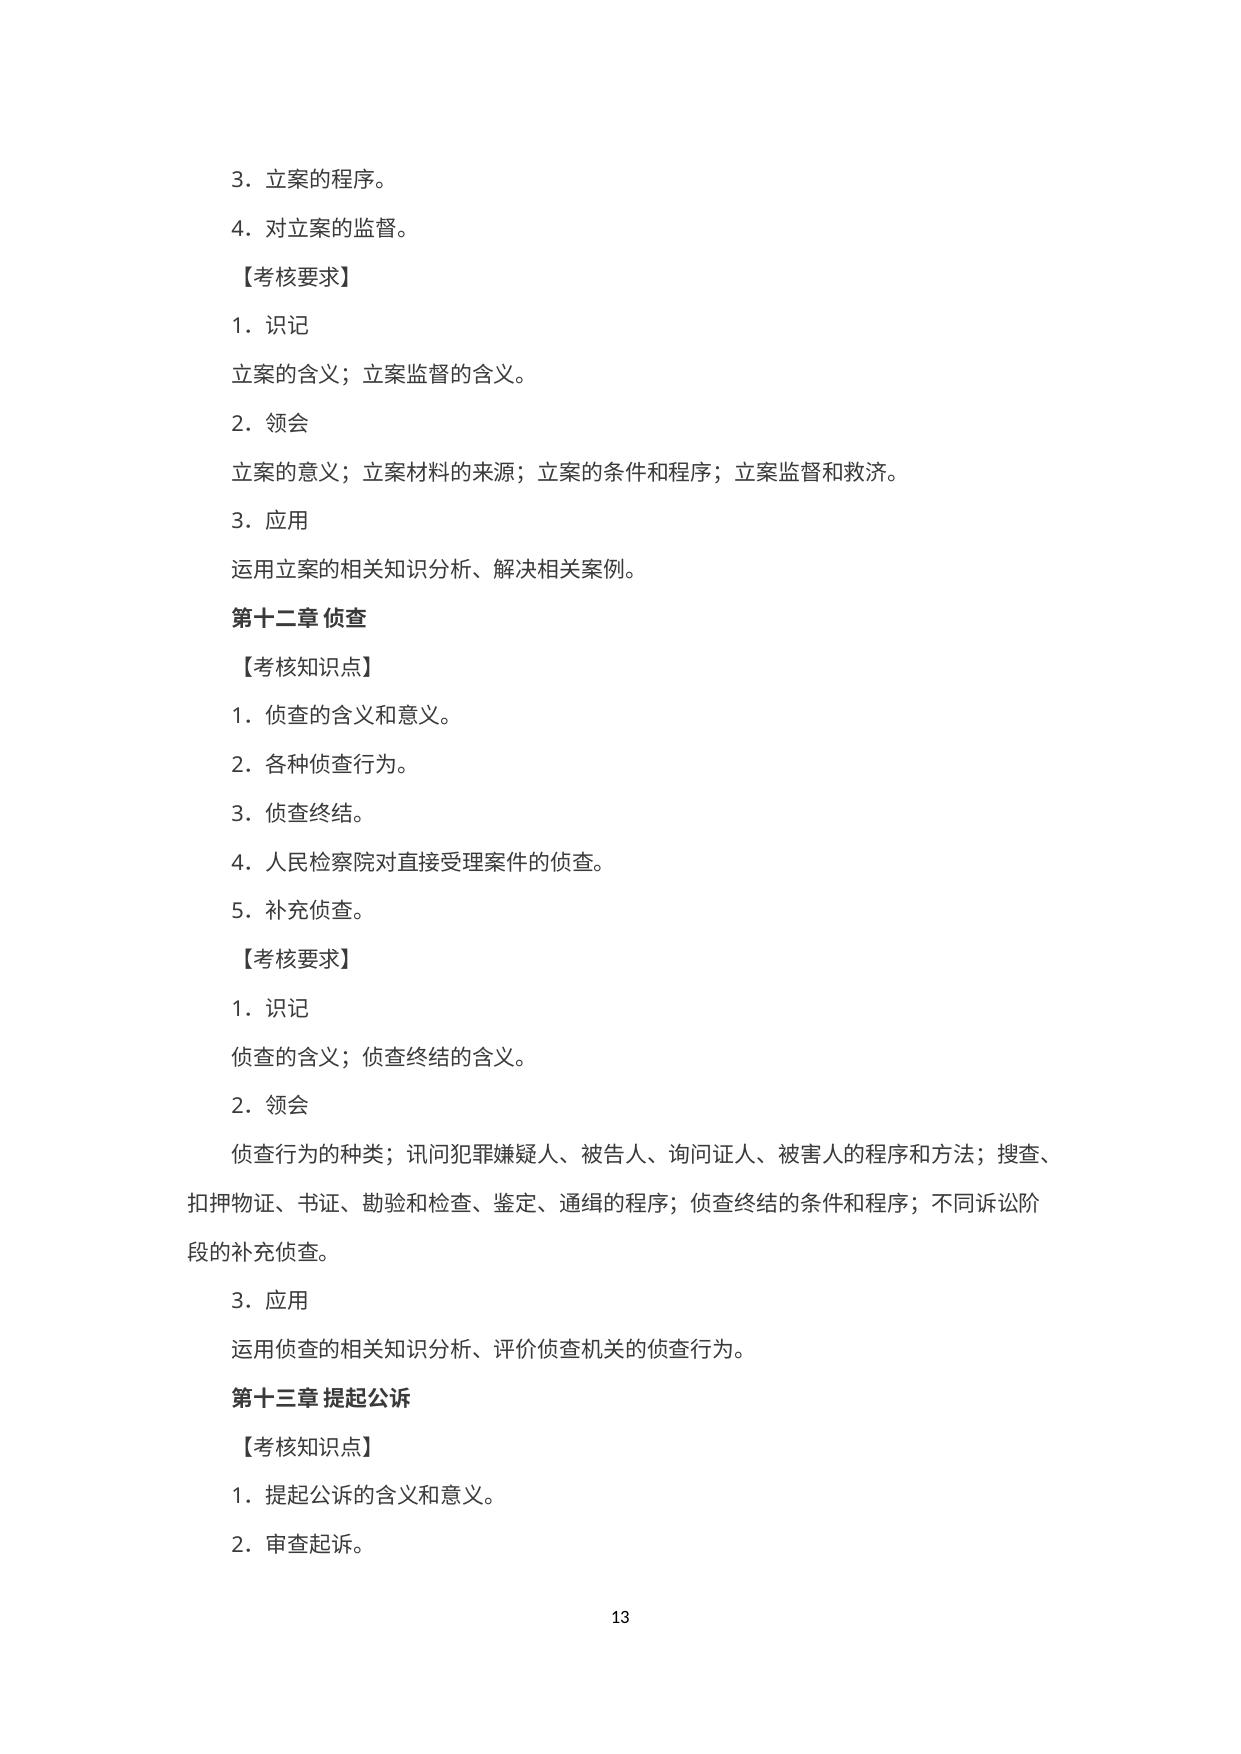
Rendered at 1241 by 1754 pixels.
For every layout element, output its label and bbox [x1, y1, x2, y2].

text [187, 162, 1053, 1559]
